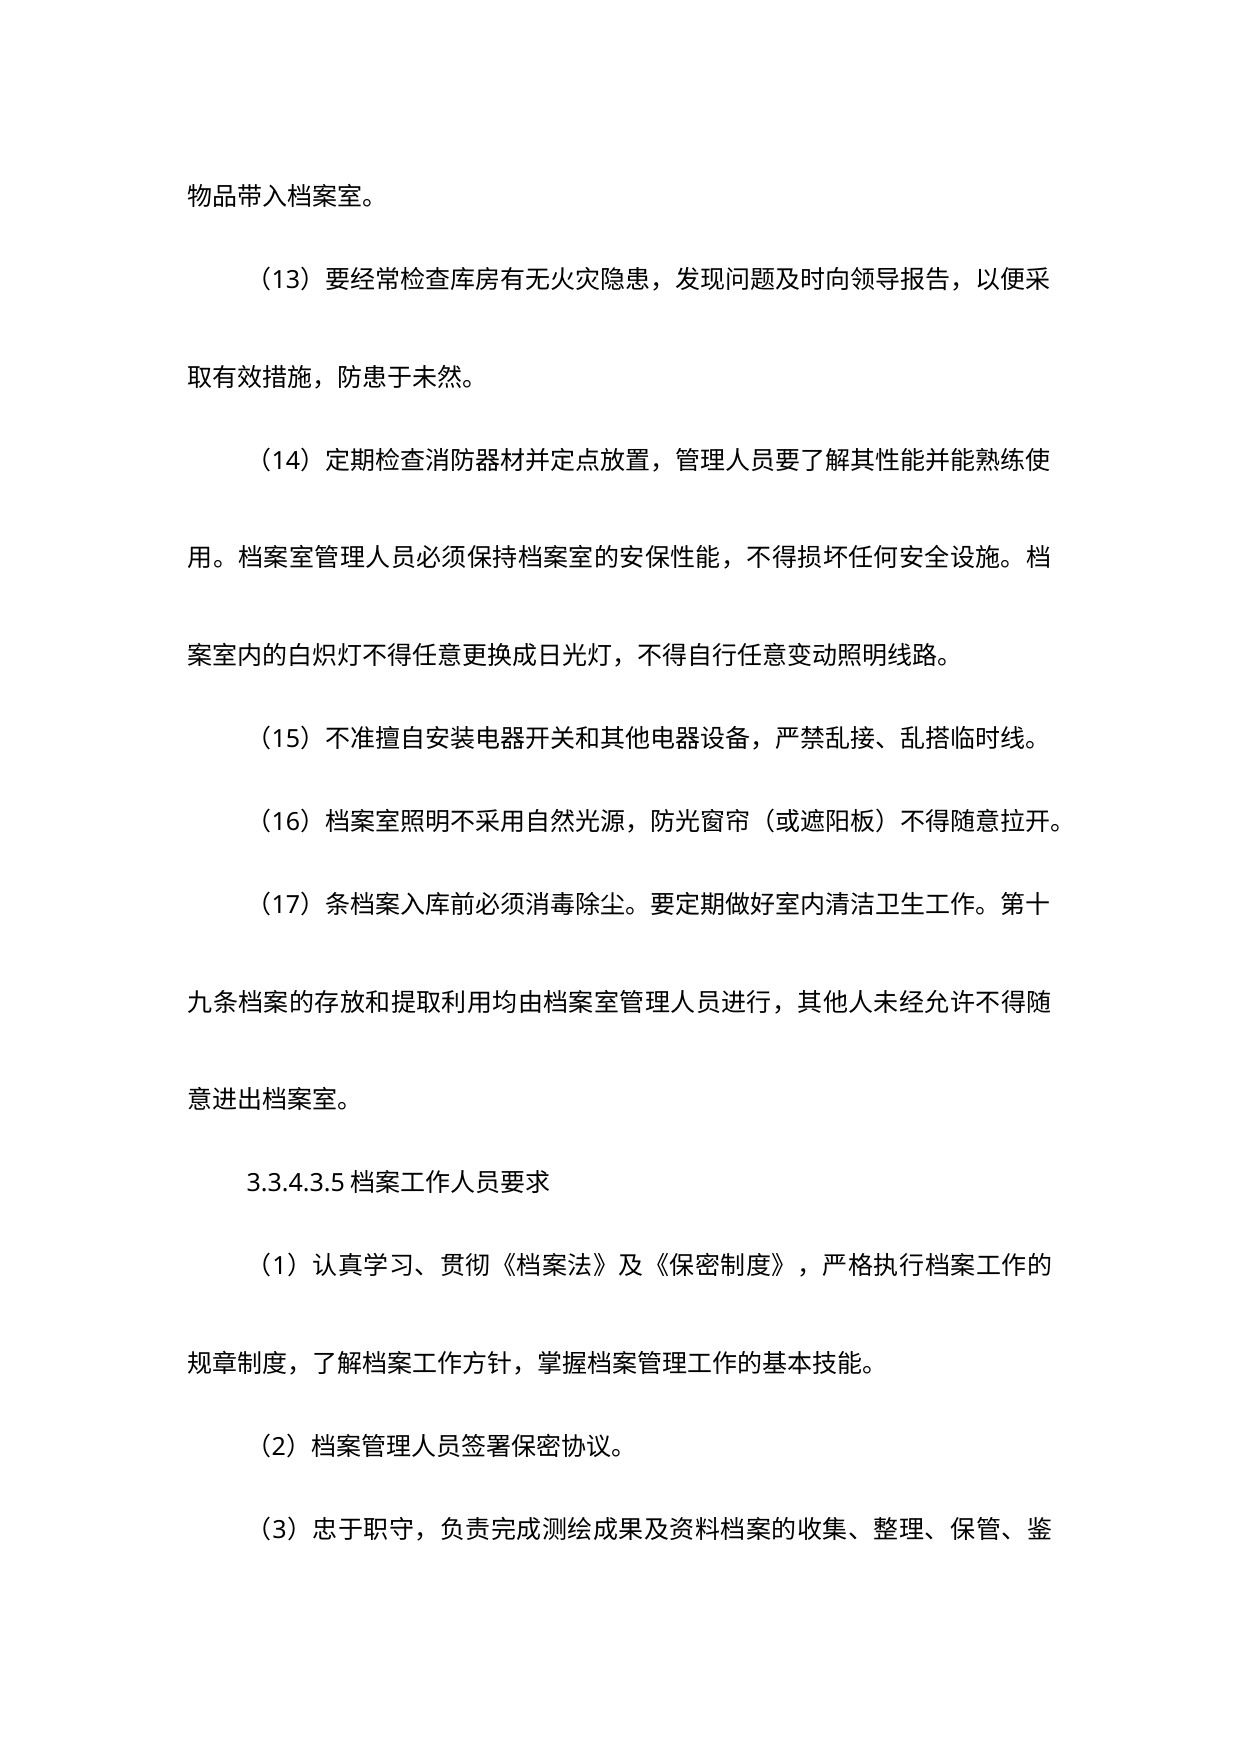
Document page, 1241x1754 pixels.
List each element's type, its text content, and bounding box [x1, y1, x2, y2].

text （1）认真学习、贯彻《档案法》及《保密制度》，严格执行档案工作的规章制度，了解档案工作方针，掌握档案管理工作的基本技能。 [187, 1231, 1053, 1394]
text （17）条档案入库前必须消毒除尘。要定期做好室内清洁卫生工作。第十九条档案的存放和提取利用均由档案室管理人员进行，其他人未经允许不得随意进出档案室。 [187, 870, 1053, 1130]
text （16）档案室照明不采用自然光源，防光窗帘（或遮阳板）不得随意拉开。 [187, 787, 1053, 852]
text （15）不准擅自安装电器开关和其他电器设备，严禁乱接、乱搭临时线。 [187, 704, 1053, 769]
text （2）档案管理人员签署保密协议。 [187, 1412, 1053, 1477]
text （13）要经常检查库房有无火灾隐患，发现问题及时向领导报告，以便采取有效措施，防患于未然。 [187, 245, 1053, 408]
text 3.3.4.3.5档案工作人员要求 [187, 1148, 1053, 1213]
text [187, 1495, 1053, 1560]
text （14）定期检查消防器材并定点放置，管理人员要了解其性能并能熟练使用。档案室管理人员必须保持档案室的安保性能，不得损坏任何安全设施。档案室内的白炽灯不得任意更换成日光灯，不得自行任意变动照明线路。 [187, 426, 1053, 686]
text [187, 162, 1053, 227]
